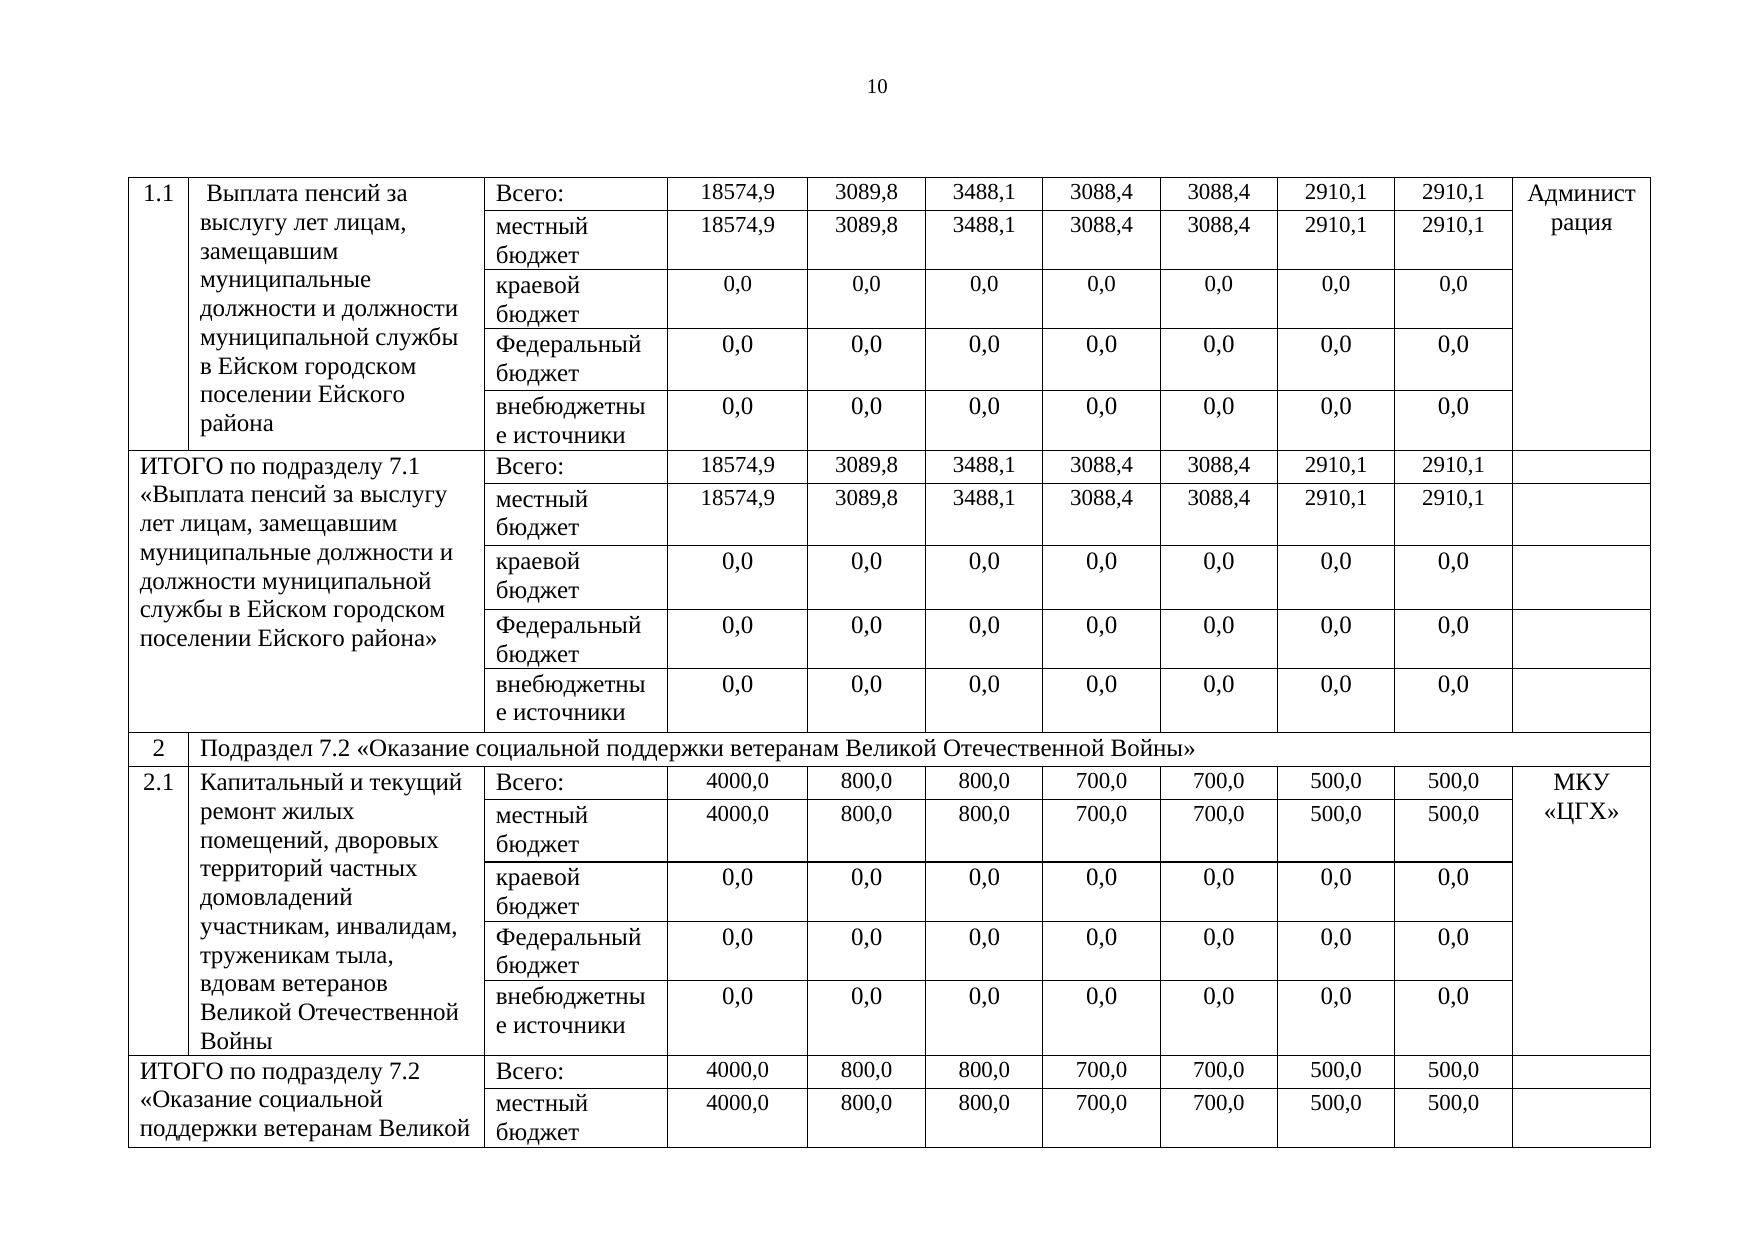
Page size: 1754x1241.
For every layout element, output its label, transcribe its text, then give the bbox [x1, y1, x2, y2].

table_cell 0,0 [668, 270, 807, 328]
table_cell 0,0 [1161, 391, 1277, 450]
table_cell 0,0 [668, 329, 807, 390]
table_cell 2910,1 [1395, 211, 1512, 269]
table_cell 0,0 [926, 981, 1042, 1055]
table_cell Федеральный бюджет [485, 610, 667, 668]
table_cell 4000,0 [668, 1089, 807, 1147]
table_cell 4000,0 [668, 767, 807, 799]
table_cell 3089,8 [808, 178, 925, 210]
table_cell 0,0 [1395, 329, 1512, 390]
table_cell [1513, 1089, 1650, 1147]
table_cell 800,0 [926, 1089, 1042, 1147]
table_cell 500,0 [1395, 800, 1512, 861]
table_cell 0,0 [1395, 669, 1512, 732]
table_cell 2 [129, 733, 188, 766]
table_cell 0,0 [926, 270, 1042, 328]
table_cell 0,0 [1043, 981, 1160, 1055]
table_cell 700,0 [1043, 767, 1160, 799]
table_cell 1.1 [129, 178, 188, 450]
table_cell 3488,1 [926, 211, 1042, 269]
table_cell 0,0 [1161, 329, 1277, 390]
table_cell 2910,1 [1278, 451, 1394, 483]
table_cell [1513, 451, 1650, 483]
table_cell 0,0 [1043, 391, 1160, 450]
table_cell местный бюджет [485, 484, 667, 545]
table_cell 500,0 [1395, 1056, 1512, 1087]
table_cell 0,0 [926, 329, 1042, 390]
table_cell 0,0 [1278, 922, 1394, 980]
table_cell 18574,9 [668, 451, 807, 483]
table_cell 0,0 [926, 546, 1042, 609]
table_cell 3088,4 [1161, 451, 1277, 483]
table_cell Всего: [485, 451, 667, 483]
table_cell 0,0 [1043, 669, 1160, 732]
table_cell 2910,1 [1395, 178, 1512, 210]
table_cell 800,0 [926, 767, 1042, 799]
table_cell 0,0 [668, 669, 807, 732]
table_cell [1513, 1056, 1650, 1087]
table_cell 700,0 [1161, 1089, 1277, 1147]
table_cell краевой бюджет [485, 546, 667, 609]
table_cell местный бюджет [485, 211, 667, 269]
table_cell 700,0 [1161, 1056, 1277, 1087]
table_cell 0,0 [1043, 863, 1160, 921]
table_cell 3089,8 [808, 211, 925, 269]
table_cell 0,0 [1043, 270, 1160, 328]
table_cell 0,0 [1395, 863, 1512, 921]
table_cell 700,0 [1161, 800, 1277, 861]
table_cell 0,0 [668, 546, 807, 609]
table_cell 700,0 [1043, 1089, 1160, 1147]
table_cell 0,0 [1395, 981, 1512, 1055]
table_cell 2910,1 [1395, 484, 1512, 545]
table_cell Федеральный бюджет [485, 922, 667, 980]
table_cell ИТОГО по подразделу 7.2 «Оказание социальной поддержки ветеранам Великой Отечественной Войны» [129, 1056, 484, 1147]
table_cell 0,0 [926, 863, 1042, 921]
table_cell МКУ «ЦГХ» [1513, 767, 1650, 1055]
table_cell 700,0 [1161, 767, 1277, 799]
table_cell [1513, 546, 1650, 609]
table_cell 500,0 [1278, 800, 1394, 861]
table_cell 0,0 [808, 922, 925, 980]
table_cell 800,0 [808, 767, 925, 799]
table_cell внебюджетные источники [485, 669, 667, 732]
table_cell 500,0 [1278, 767, 1394, 799]
table_cell 2.1 [129, 767, 188, 1055]
table_cell 0,0 [668, 610, 807, 668]
table_cell 0,0 [1395, 610, 1512, 668]
table_cell 500,0 [1395, 1089, 1512, 1147]
table_cell 3088,4 [1161, 211, 1277, 269]
table_cell 3088,4 [1043, 178, 1160, 210]
table_cell [1513, 669, 1650, 732]
table_cell 0,0 [1161, 610, 1277, 668]
table_cell 0,0 [1278, 270, 1394, 328]
table_cell 700,0 [1043, 1056, 1160, 1087]
table_cell 800,0 [808, 1089, 925, 1147]
table_cell 0,0 [926, 922, 1042, 980]
table_cell Всего: [485, 767, 667, 799]
table_cell Всего: [485, 1056, 667, 1087]
table_cell 0,0 [1395, 270, 1512, 328]
table_cell Всего: [485, 178, 667, 210]
table_cell 500,0 [1395, 767, 1512, 799]
table_cell внебюджетные источники [485, 981, 667, 1055]
table_cell 0,0 [926, 391, 1042, 450]
table_cell 2910,1 [1278, 211, 1394, 269]
table_cell 0,0 [1278, 329, 1394, 390]
table_cell внебюджетные источники [485, 391, 667, 450]
table_cell 2910,1 [1278, 484, 1394, 545]
table_cell 0,0 [668, 391, 807, 450]
table_cell 0,0 [1278, 546, 1394, 609]
table_cell Выплата пенсий за выслугу лет лицам, замещавшим муниципальные должности и должности муниципальной службы в Ейском городском поселении Ейского района [189, 178, 484, 450]
table_cell 0,0 [1278, 391, 1394, 450]
table_cell 3088,4 [1161, 484, 1277, 545]
table_cell 0,0 [808, 981, 925, 1055]
table_cell 700,0 [1043, 800, 1160, 861]
table_cell 0,0 [668, 863, 807, 921]
table_cell 3089,8 [808, 484, 925, 545]
table_cell 18574,9 [668, 211, 807, 269]
table_cell 0,0 [808, 546, 925, 609]
table_cell 500,0 [1278, 1056, 1394, 1087]
table_cell 0,0 [808, 863, 925, 921]
table_cell 0,0 [1395, 546, 1512, 609]
table_cell Федеральный бюджет [485, 329, 667, 390]
table_cell 4000,0 [668, 1056, 807, 1087]
table_cell 0,0 [1043, 922, 1160, 980]
table_cell 0,0 [1161, 270, 1277, 328]
table_cell 2910,1 [1278, 178, 1394, 210]
table_cell 500,0 [1278, 1089, 1394, 1147]
table_cell 18574,9 [668, 484, 807, 545]
table_cell ИТОГО по подразделу 7.1 «Выплата пенсий за выслугу лет лицам, замещавшим муниципальные должности и должности муниципальной службы в Ейском городском поселении Ейского района» [129, 451, 484, 732]
table_cell 0,0 [1161, 922, 1277, 980]
table_cell 3088,4 [1043, 451, 1160, 483]
table_cell 0,0 [1161, 669, 1277, 732]
table_cell 0,0 [808, 669, 925, 732]
table_cell 2910,1 [1395, 451, 1512, 483]
table_cell 0,0 [926, 669, 1042, 732]
table_cell 0,0 [808, 270, 925, 328]
table_cell 800,0 [926, 800, 1042, 861]
table_cell Капитальный и текущий ремонт жилых помещений, дворовых территорий частных домовладений участникам, инвалидам, труженикам тыла, вдовам ветеранов Великой Отечественной Войны [189, 767, 484, 1055]
table_cell местный бюджет [485, 800, 667, 861]
table_cell 3488,1 [926, 178, 1042, 210]
table_cell 0,0 [1161, 981, 1277, 1055]
table_cell 0,0 [808, 391, 925, 450]
table_cell 3088,4 [1043, 484, 1160, 545]
table_cell 0,0 [1043, 546, 1160, 609]
table_cell 0,0 [1043, 610, 1160, 668]
table_cell Подраздел 7.2 «Оказание социальной поддержки ветеранам Великой Отечественной Войны» [189, 733, 1650, 766]
table_cell Администрация [1513, 178, 1650, 450]
table_cell 0,0 [1278, 610, 1394, 668]
table_cell 3088,4 [1043, 211, 1160, 269]
table_cell 0,0 [1043, 329, 1160, 390]
table_cell 0,0 [808, 610, 925, 668]
table_cell 0,0 [1395, 922, 1512, 980]
table_cell 0,0 [668, 981, 807, 1055]
table_cell 0,0 [1395, 391, 1512, 450]
table_cell 0,0 [1278, 669, 1394, 732]
table_cell 3488,1 [926, 451, 1042, 483]
table_cell краевой бюджет [485, 863, 667, 921]
table_cell 3488,1 [926, 484, 1042, 545]
table_cell 800,0 [808, 1056, 925, 1087]
table_cell [1513, 484, 1650, 545]
table_cell 4000,0 [668, 800, 807, 861]
table_cell 18574,9 [668, 178, 807, 210]
table_cell 0,0 [1161, 546, 1277, 609]
table_cell 0,0 [926, 610, 1042, 668]
table_cell краевой бюджет [485, 270, 667, 328]
table_cell 800,0 [926, 1056, 1042, 1087]
table_cell 0,0 [1278, 863, 1394, 921]
table_cell [1513, 610, 1650, 668]
table_cell 3088,4 [1161, 178, 1277, 210]
table_cell местный бюджет [485, 1089, 667, 1147]
table_cell 0,0 [668, 922, 807, 980]
table_cell 0,0 [808, 329, 925, 390]
table_cell 0,0 [1161, 863, 1277, 921]
table_cell 800,0 [808, 800, 925, 861]
table_cell 0,0 [1278, 981, 1394, 1055]
table_cell 3089,8 [808, 451, 925, 483]
